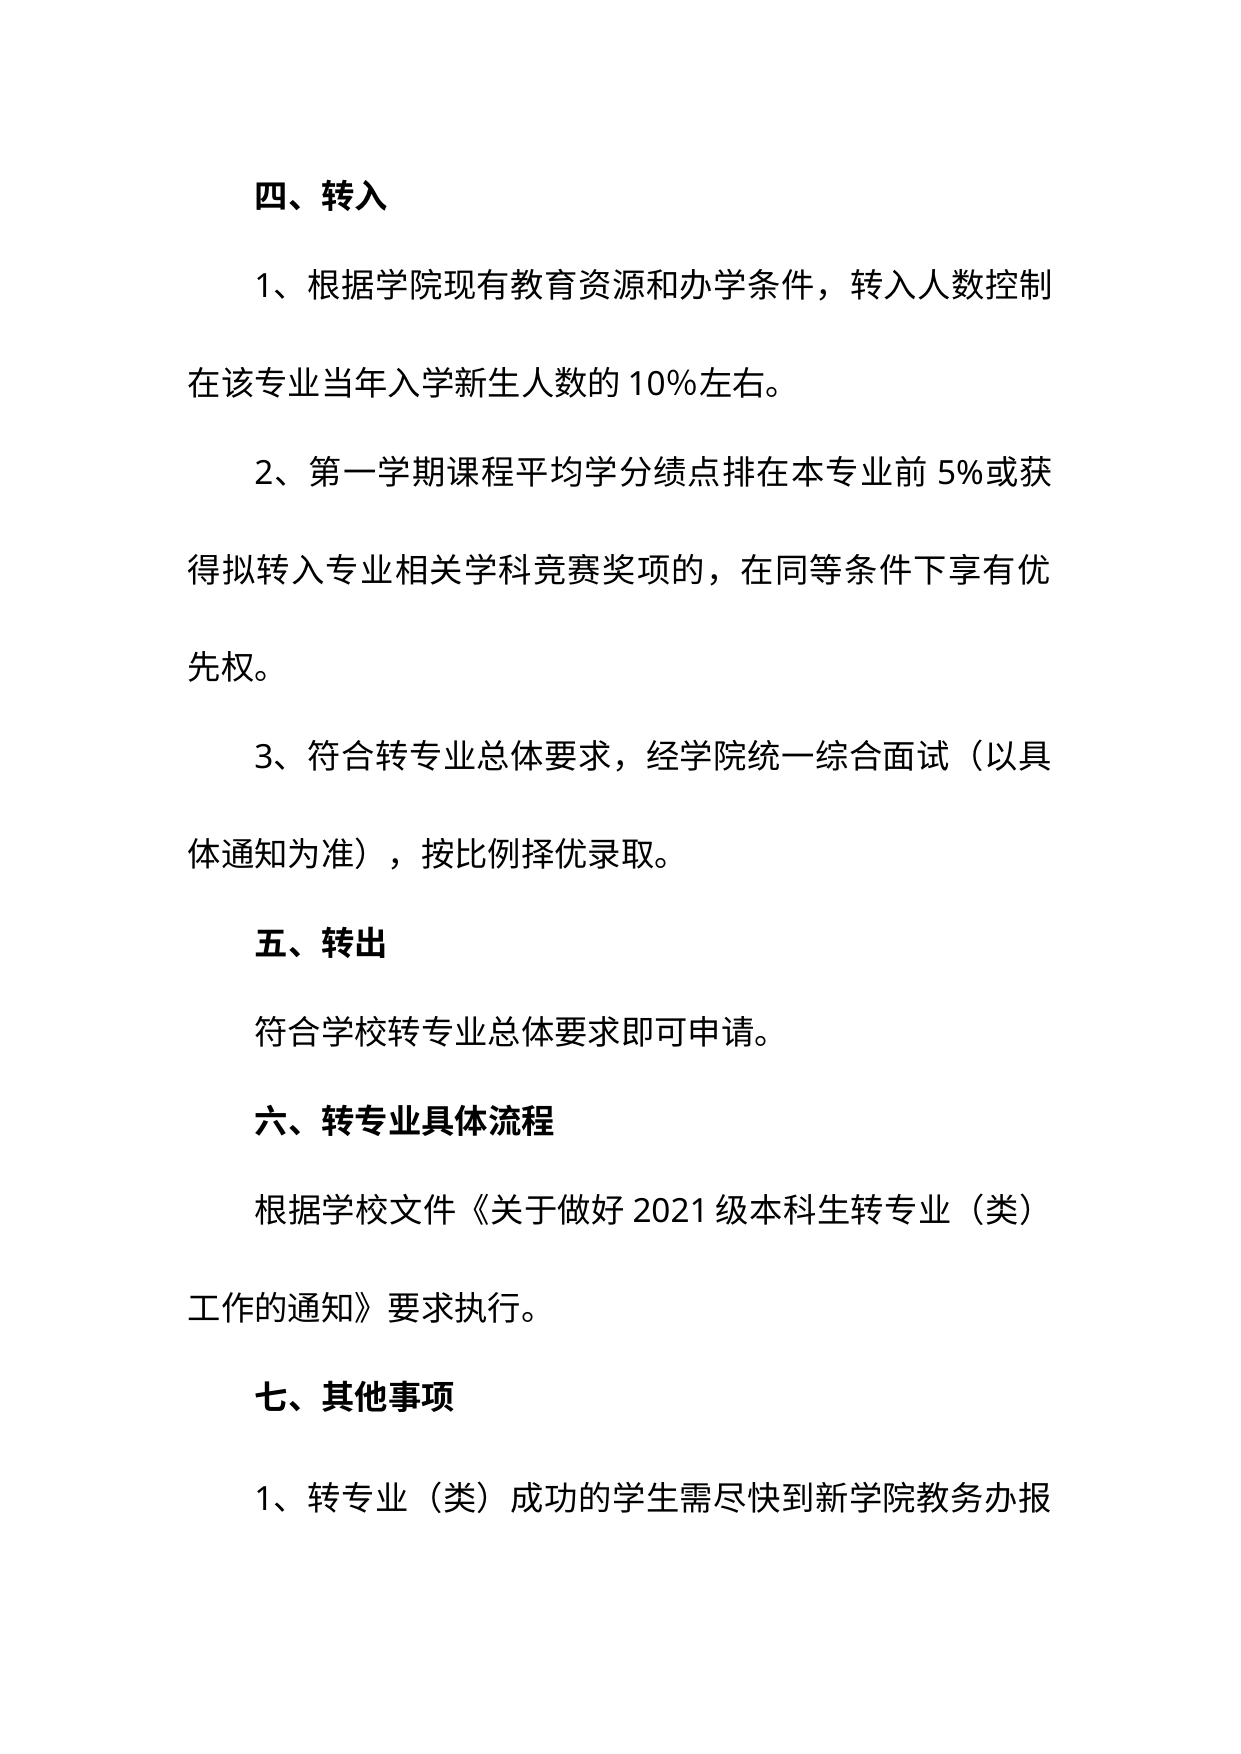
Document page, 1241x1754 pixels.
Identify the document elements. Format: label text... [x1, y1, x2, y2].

text 五、转出 [187, 908, 1053, 973]
text 符合学校转专业总体要求即可申请。 [187, 997, 1053, 1062]
text 根据学校文件《关于做好2021级本科生转专业（类）工作的通知》要求执行。 [187, 1176, 1053, 1338]
text 2、第一学期课程平均学分绩点排在本专业前5%或获得拟转入专业相关学科竞赛奖项的，在同等条件下享有优先权。 [187, 438, 1053, 698]
text 3、符合转专业总体要求，经学院统一综合面试（以具体通知为准），按比例择优录取。 [187, 722, 1053, 884]
text 七、其他事项 [187, 1362, 1053, 1427]
text 六、转专业具体流程 [187, 1086, 1053, 1151]
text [187, 1464, 1053, 1529]
text 1、根据学院现有教育资源和办学条件，转入人数控制在该专业当年入学新生人数的10％左右。 [187, 251, 1053, 413]
text 四、转入 [187, 162, 1053, 227]
